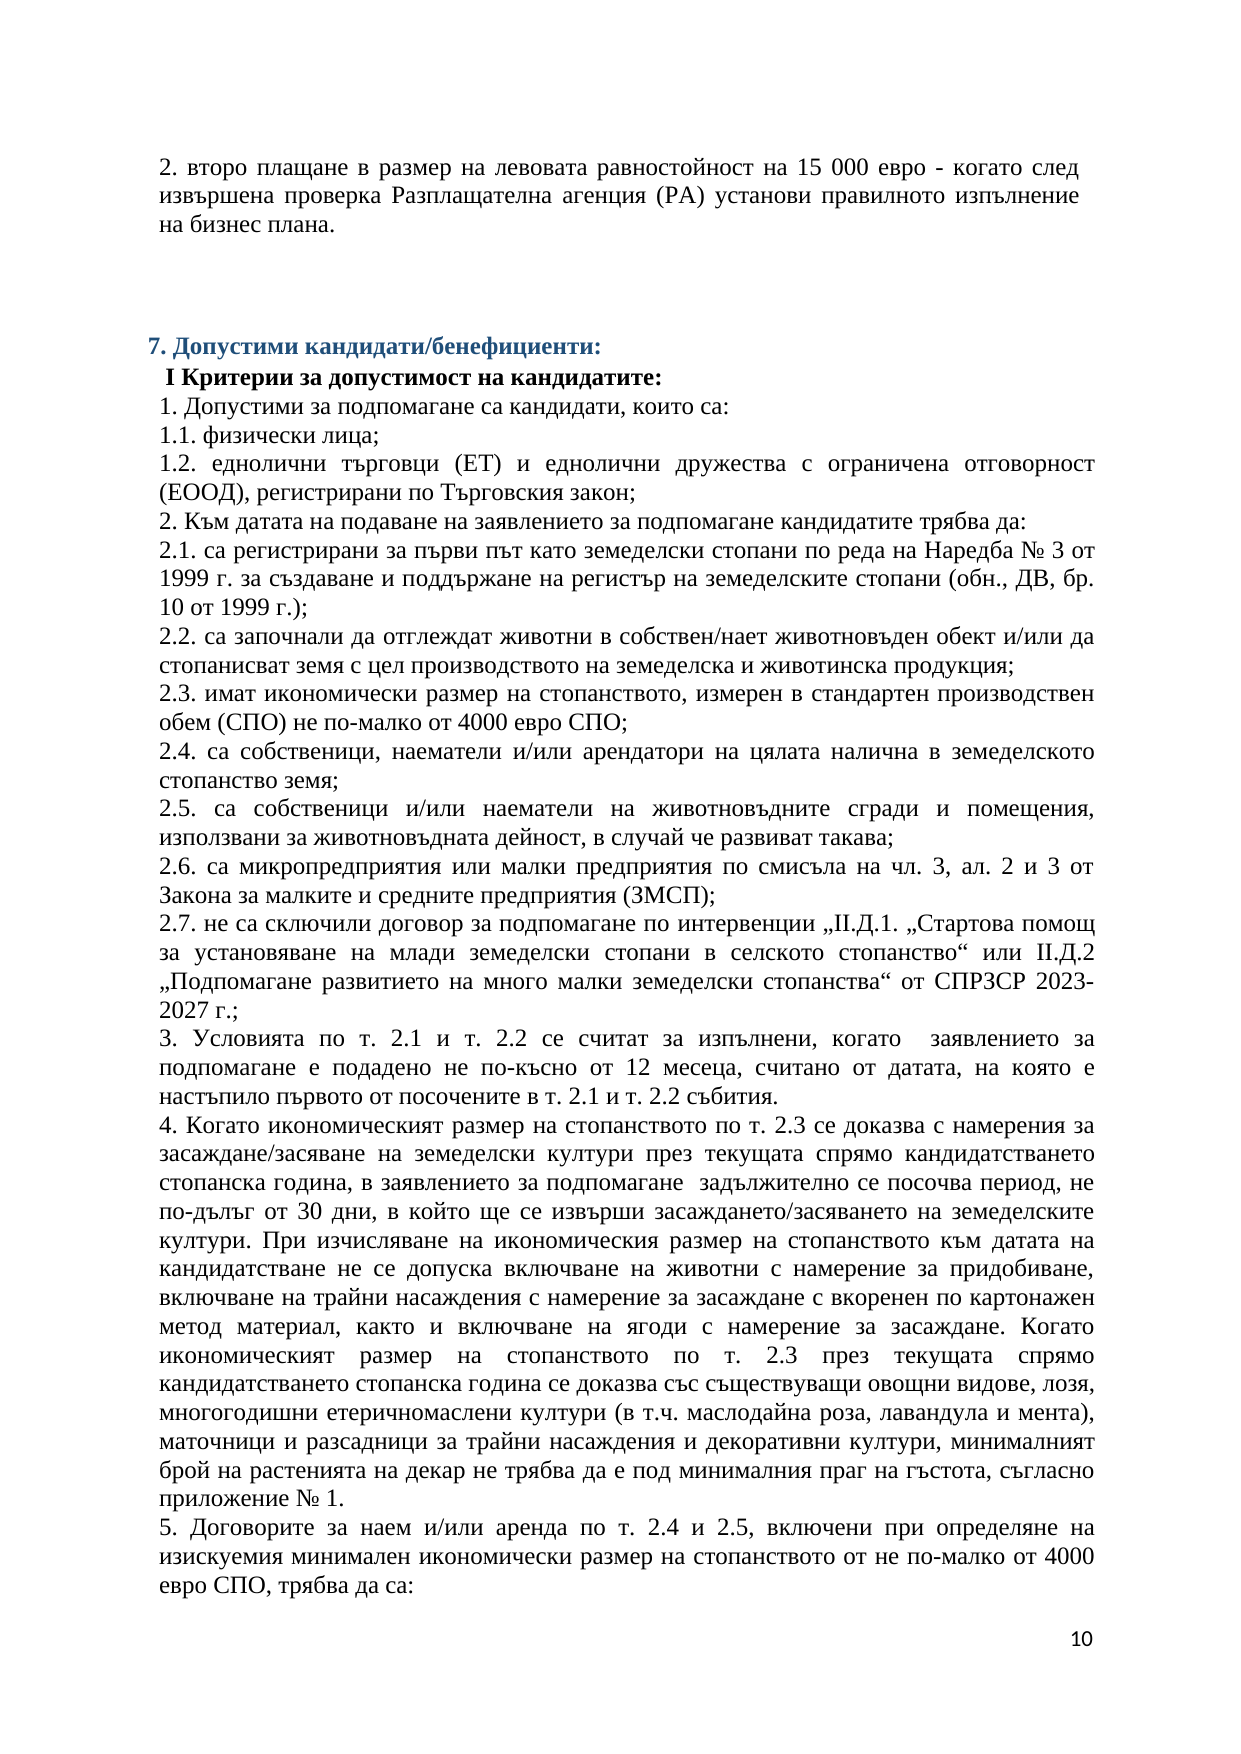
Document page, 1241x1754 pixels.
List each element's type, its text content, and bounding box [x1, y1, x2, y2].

subtitle 7. Допустими кандидати/бенефициенти: [148, 331, 1093, 360]
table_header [148, 362, 1107, 1598]
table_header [148, 148, 1092, 275]
